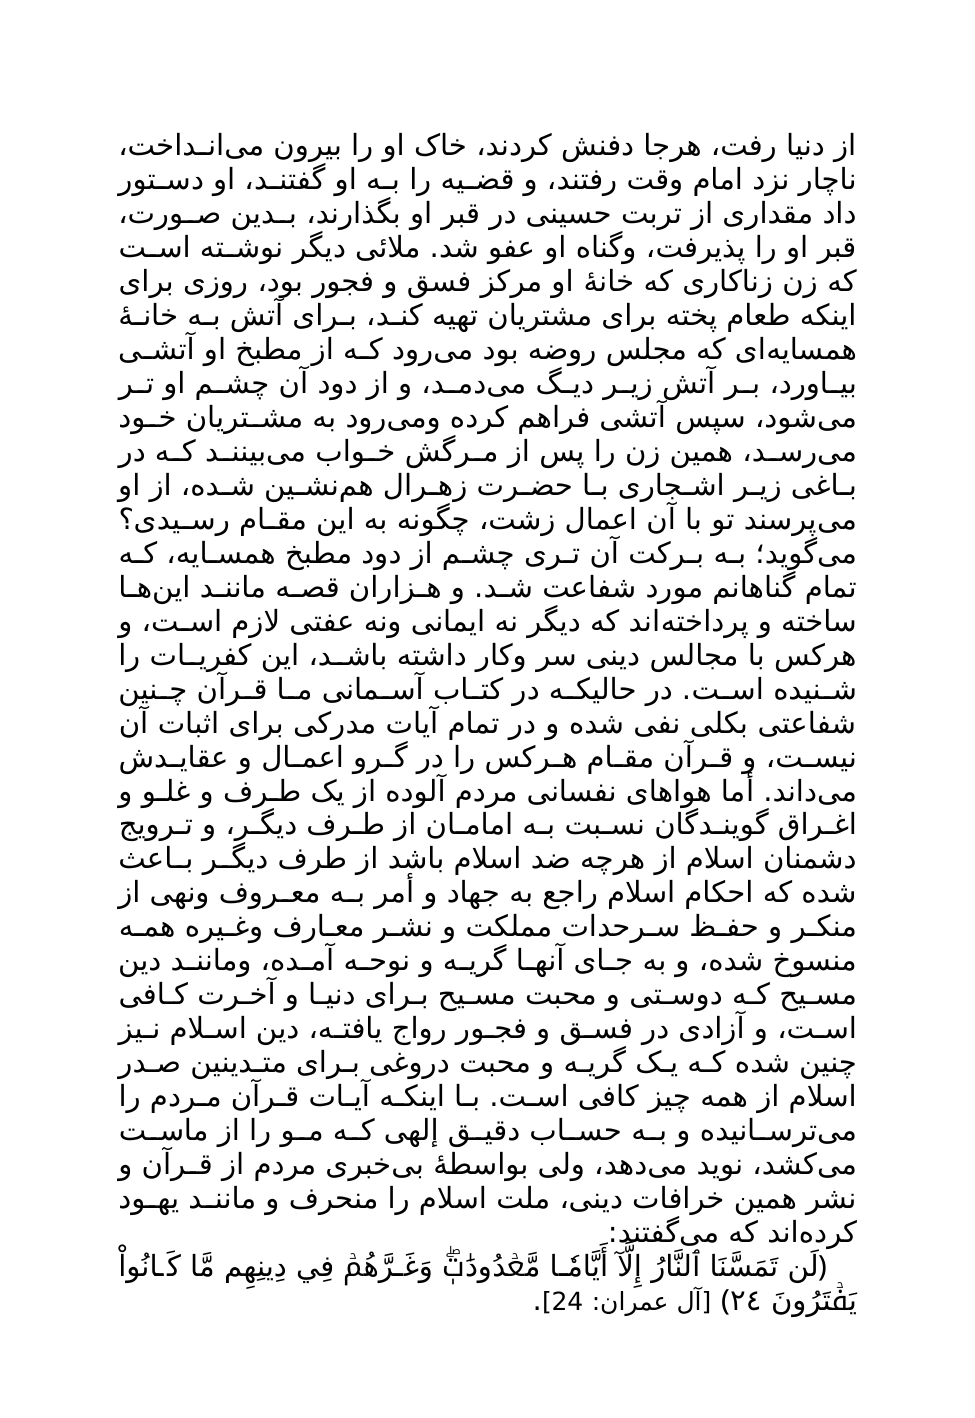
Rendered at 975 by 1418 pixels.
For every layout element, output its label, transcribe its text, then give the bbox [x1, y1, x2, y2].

text ﴿لَن تَمَسَّنَا ٱلنَّارُ إِلَّآ أَيَّامٗا مَّعۡدُودَٰتٖۖ وَغَرَّهُمۡ فِي دِينِهِم مَّا كَانُواْ يَفۡتَرُونَ ٢٤﴾ [آل عمران: 24]. [118, 1249, 857, 1317]
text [118, 129, 857, 1249]
